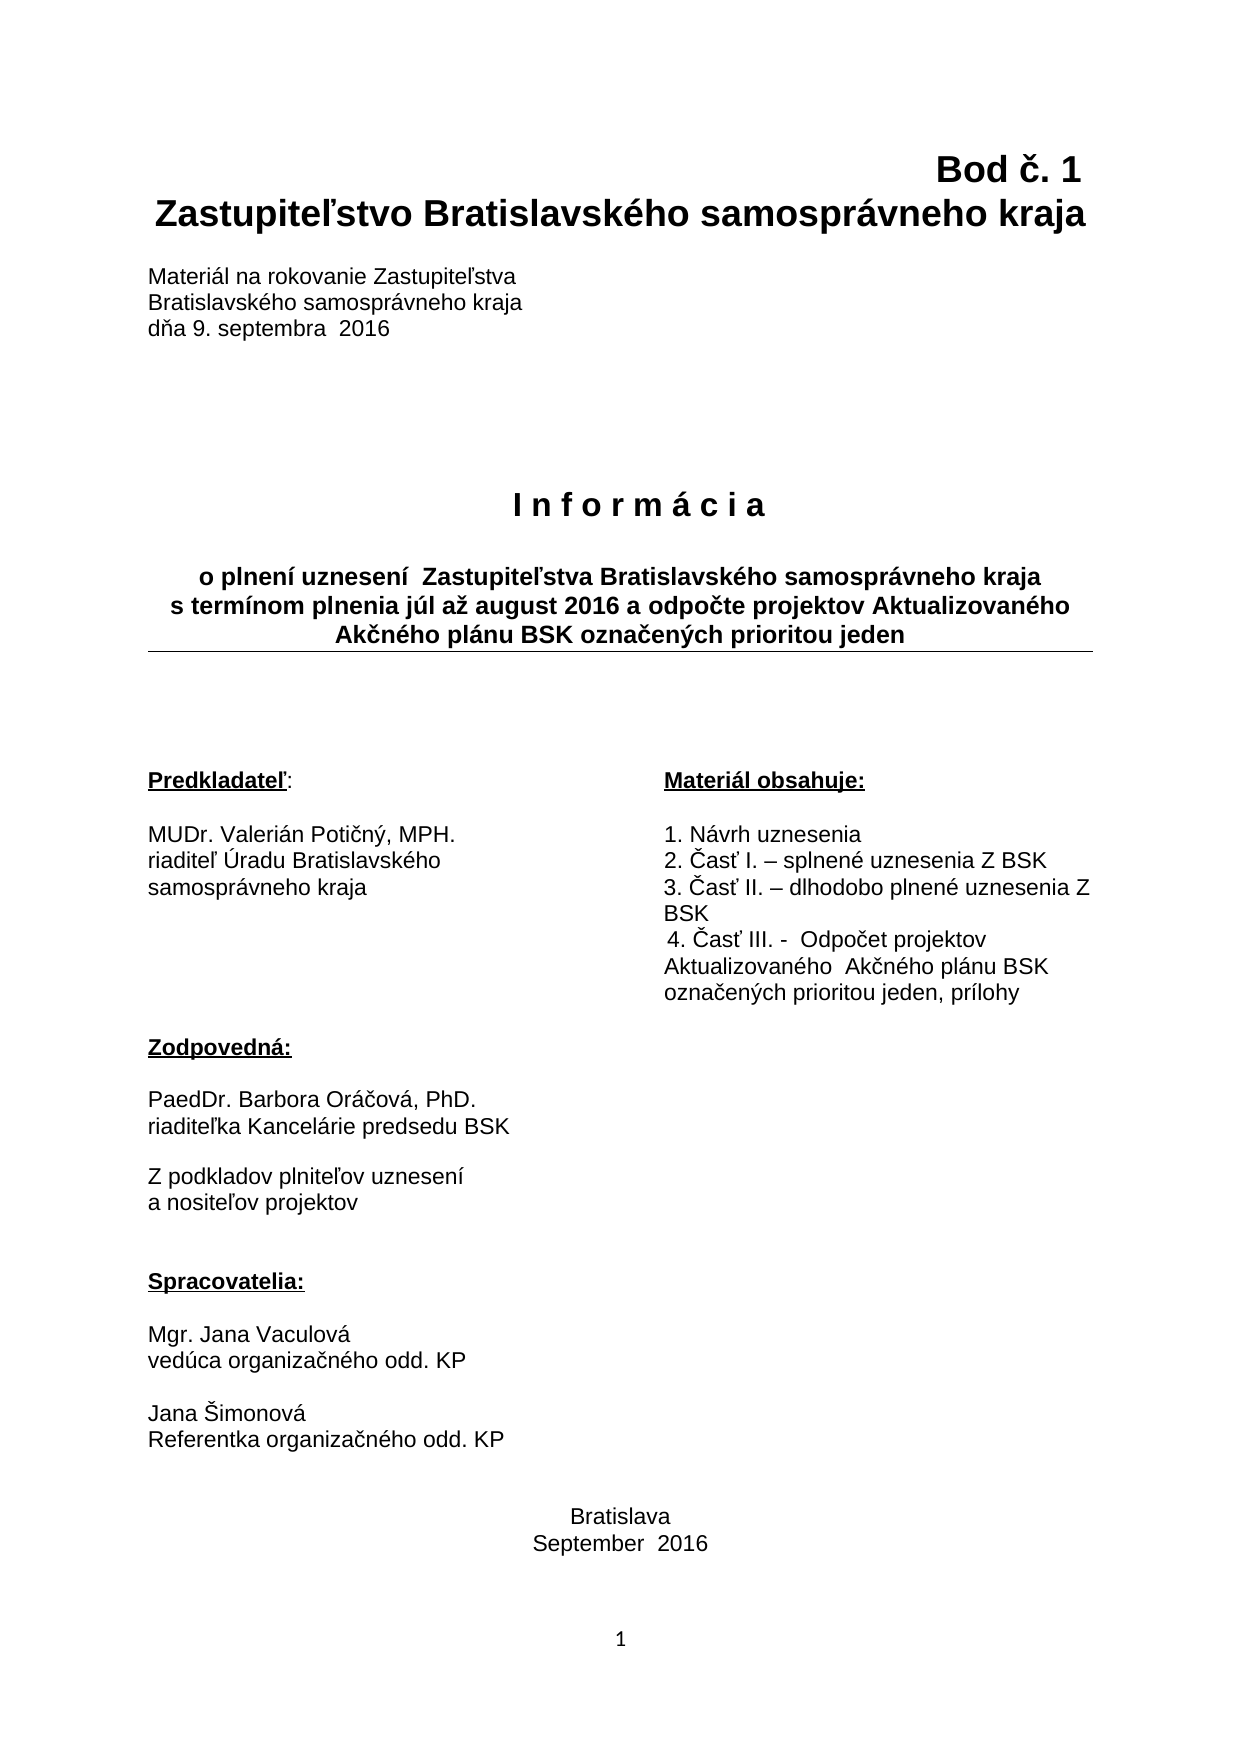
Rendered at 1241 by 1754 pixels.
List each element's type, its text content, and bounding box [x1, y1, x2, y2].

text I n f o r m á c i a [148, 485, 1093, 524]
text dňa 9. septembra 2016 [148, 315, 1093, 342]
text Predkladateľ: Materiál obsahuje: [148, 767, 1093, 793]
text Mgr. Jana Vaculová [148, 1321, 1093, 1347]
text September 2016 [148, 1529, 1093, 1556]
text Zastupiteľstvo Bratislavského samosprávneho kraja [148, 191, 1093, 234]
text a nositeľov projektov [148, 1189, 1093, 1216]
text Zodpovedná: [148, 1033, 1093, 1060]
text Bod č. 1 [148, 148, 1093, 191]
text Jana Šimonová [148, 1400, 1093, 1426]
text o plnení uznesení Zastupiteľstva Bratislavského samosprávneho kraja s termínom plnenia júl až august 2016 a odpočte projektov Aktualizovaného Akčného plánu BSK označených prioritou jeden [148, 562, 1093, 651]
text riaditeľ Úradu Bratislavského 2. Časť I. – splnené uznesenia Z BSK [148, 847, 1093, 874]
text Referentka organizačného odd. KP [148, 1426, 1093, 1453]
text Spracovatelia: [148, 1268, 1093, 1295]
text PaedDr. Barbora Oráčová, PhD. [148, 1086, 1093, 1113]
text Bratislavského samosprávneho kraja [148, 289, 1093, 315]
text vedúca organizačného odd. KP [148, 1347, 1093, 1374]
text Z podkladov plniteľov uznesení [148, 1163, 1093, 1189]
text Bratislava [148, 1503, 1093, 1529]
text Materiál na rokovanie Zastupiteľstva [148, 263, 1093, 289]
text samosprávneho kraja 3. Časť II. – dlhodobo plnené uznesenia Z BSK [148, 874, 1093, 926]
text riaditeľka Kancelárie predsedu BSK [148, 1113, 1093, 1139]
text 4. Časť III. - Odpočet projektov [148, 926, 1093, 953]
text Aktualizovaného Akčného plánu BSK [148, 953, 1093, 979]
text označených prioritou jeden, prílohy [148, 979, 1093, 1006]
text MUDr. Valerián Potičný, MPH. 1. Návrh uznesenia [148, 821, 1093, 847]
